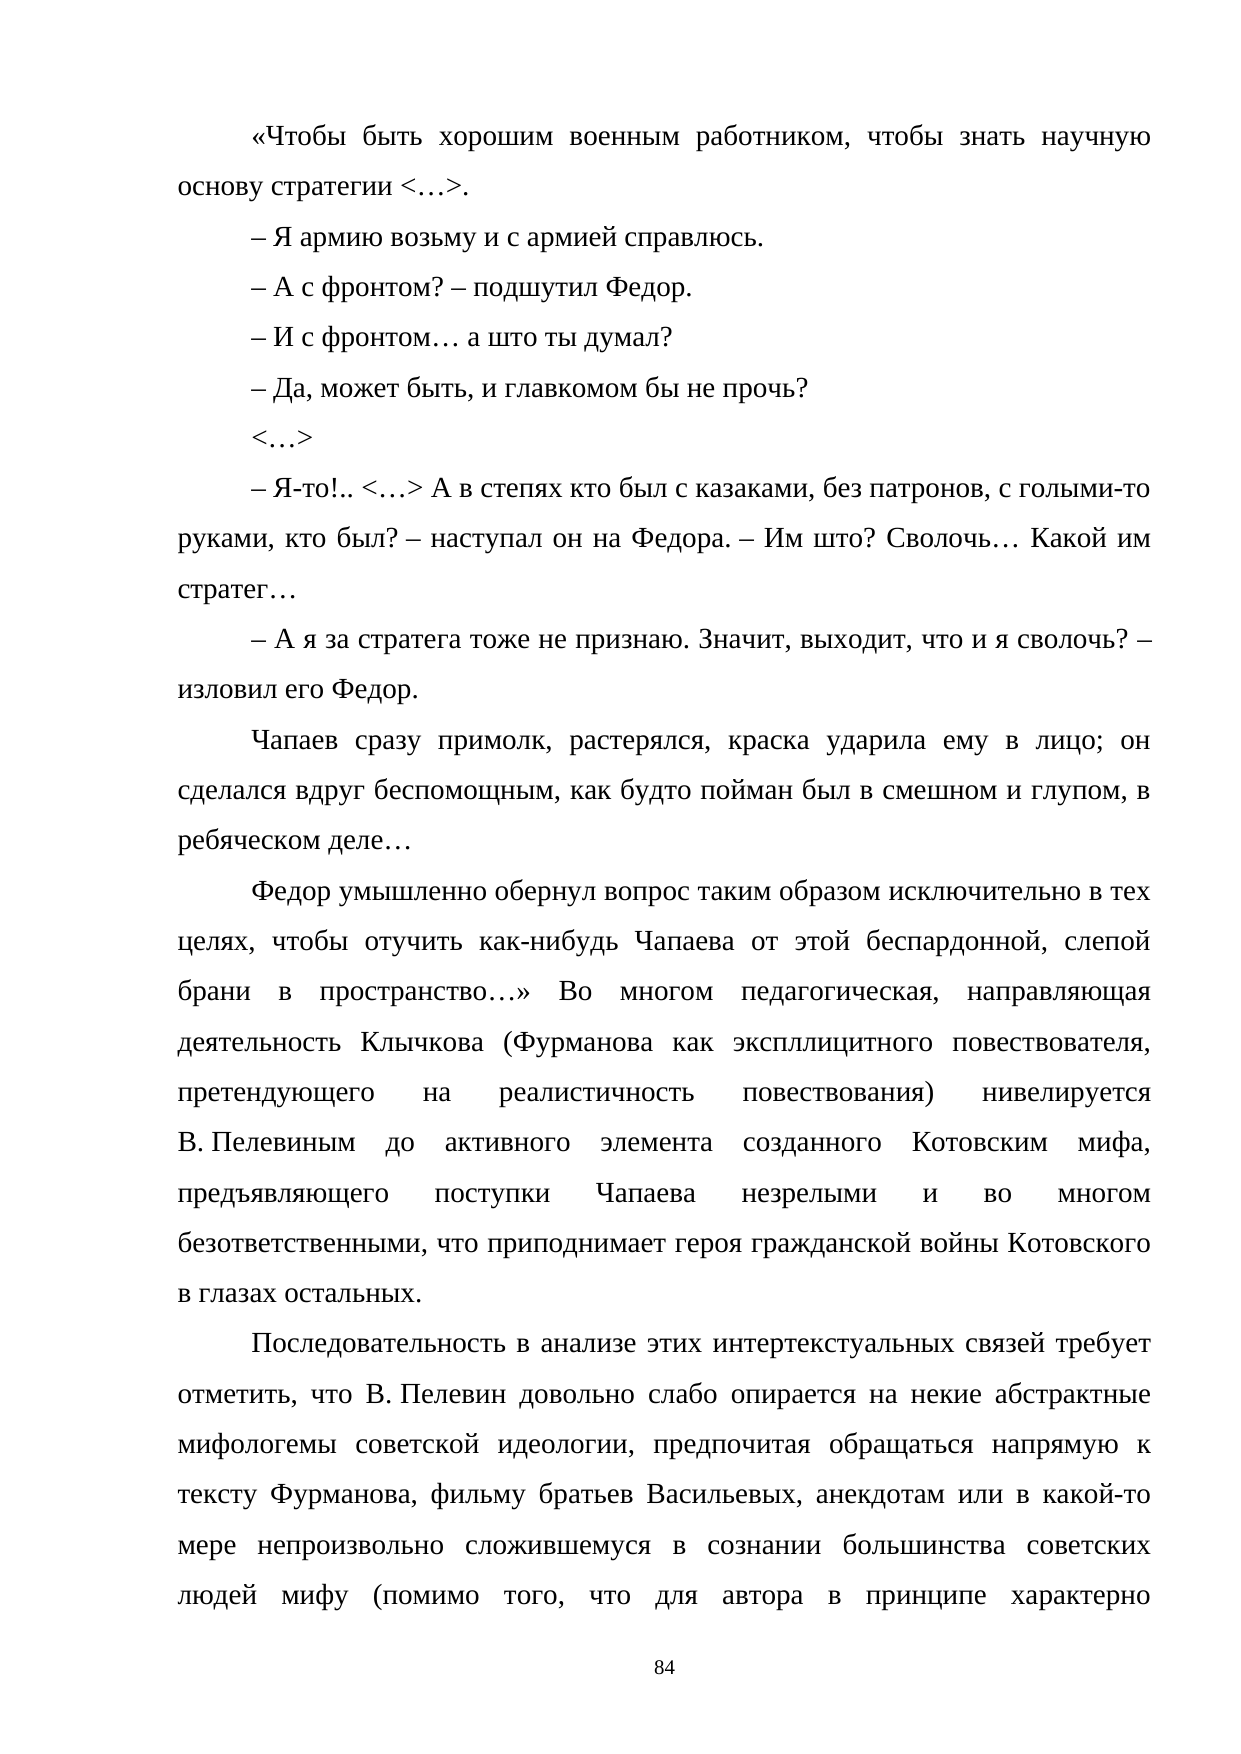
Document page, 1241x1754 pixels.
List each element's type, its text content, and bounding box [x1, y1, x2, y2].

text – Да, может быть, и главкомом бы не прочь? [177, 370, 1152, 403]
text Чапаев сразу примолк, растерялся, краска ударила ему в лицо; он сделался вдруг беспомощным, как будто пойман был в смешном и глупом, в ребяческом деле… [177, 722, 1152, 856]
text – А с фронтом? – подшутил Федор. [177, 269, 1152, 303]
text – Я армию возьму и с армией справлюсь. [177, 219, 1152, 252]
text – И с фронтом… а што ты думал? [177, 319, 1152, 353]
text – А я за стратега тоже не признаю. Значит, выходит, что и я сволочь? – изловил его Федор. [177, 621, 1152, 705]
text – Я-то!.. <…> А в степях кто был с казаками, без патронов, с голыми-то руками, кто был? – наступал он на Федора. – Им што? Сволочь… Какой им стратег… [177, 470, 1152, 604]
text «Чтобы быть хорошим военным работником, чтобы знать научную основу стратегии <…>. [177, 118, 1152, 202]
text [177, 1326, 1152, 1611]
text <…> [177, 420, 1152, 453]
text Федор умышленно обернул вопрос таким образом исключительно в тех целях, чтобы отучить как-нибудь Чапаева от этой беспардонной, слепой брани в пространство…» Во многом педагогическая, направляющая деятельность Клычкова (Фурманова как экспллицитного повествователя, претендующего на реалистичность повествования) нивелируется В. Пелевиным до активного элемента созданного Котовским мифа, предъявляющего поступки Чапаева незрелыми и во многом безответственными, что приподнимает героя гражданской войны Котовского в глазах остальных. [177, 873, 1152, 1309]
